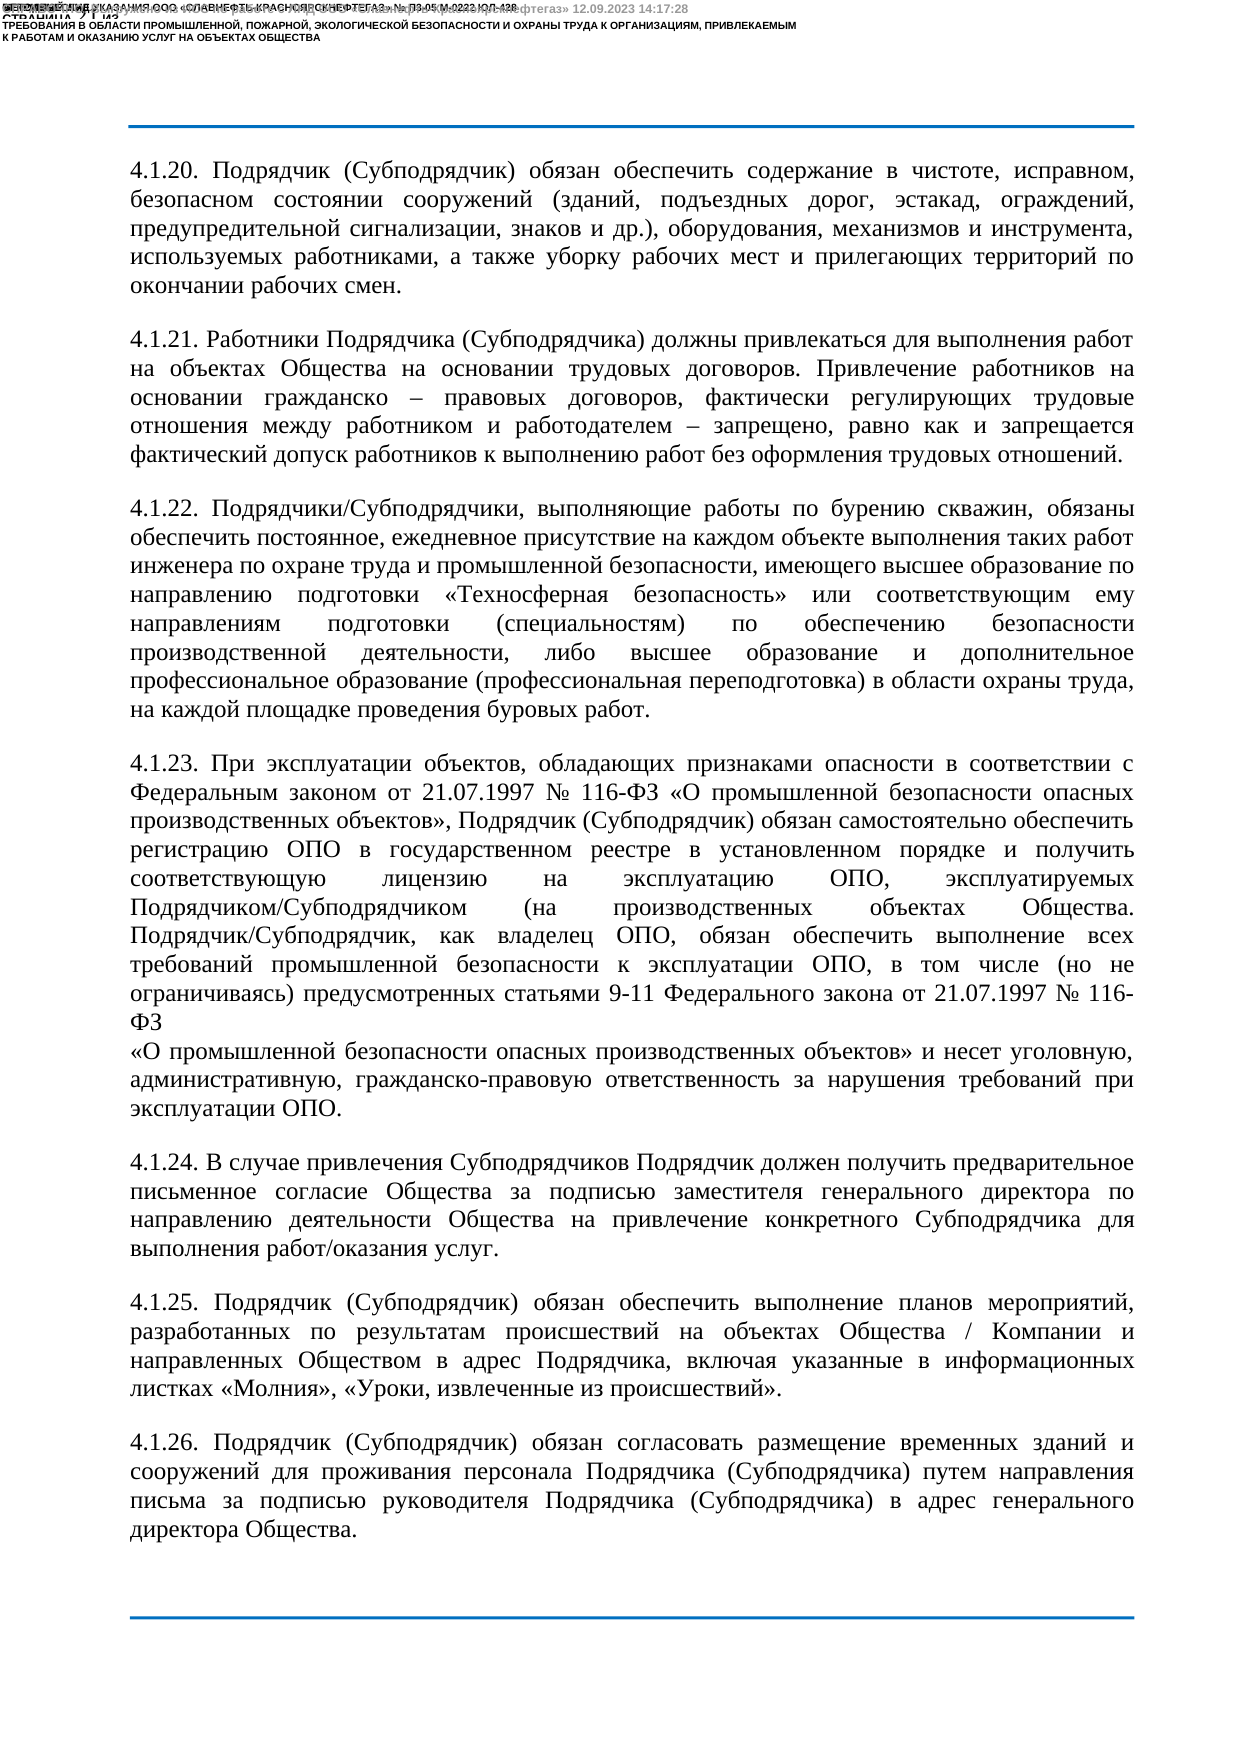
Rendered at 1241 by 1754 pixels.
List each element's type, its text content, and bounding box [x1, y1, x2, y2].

list Подрядчик (Субподрядчик) обязан согласовать размещение временных зданий и сооружений для проживания персонала Подрядчика (Субподрядчика) путем направления письма за подписью руководителя Подрядчика (Субподрядчика) в адрес генерального директора Общества. [130, 1427, 1134, 1542]
list При эксплуатации объектов, обладающих признаками опасности в соответствии с Федеральным законом от 21.07.1997 № 116-ФЗ «О промышленной безопасности опасных производственных объектов», Подрядчик (Субподрядчик) обязан самостоятельно обеспечить регистрацию ОПО в государственном реестре в установленном порядке и получить соответствующую лицензию на эксплуатацию ОПО, эксплуатируемых Подрядчиком/Субподрядчиком (на производственных объектах Общества. Подрядчик/Субподрядчик, как владелец ОПО, обязан обеспечить выполнение всех требований промышленной безопасности к эксплуатации ОПО, в том числе (но не ограничиваясь) предусмотренных статьями 9-11 Федерального закона от 21.07.1997 № 116-ФЗ [130, 748, 1134, 1036]
list Подрядчик (Субподрядчик) обязан обеспечить выполнение планов мероприятий, разработанных по результатам происшествий на объектах Общества / Компании и направленных Обществом в адрес Подрядчика, включая указанные в информационных листках «Молния», «Уроки, извлеченные из происшествий». [130, 1287, 1134, 1402]
list В случае привлечения Субподрядчиков Подрядчик должен получить предварительное письменное согласие Общества за подписью заместителя генерального директора по направлению деятельности Общества на привлечение конкретного Субподрядчика для выполнения работ/оказания услуг. [130, 1147, 1135, 1262]
list Подрядчик (Субподрядчик) обязан обеспечить содержание в чистоте, исправном, безопасном состоянии сооружений (зданий, подъездных дорог, эстакад, ограждений, предупредительной сигнализации, знаков и др.), оборудования, механизмов и инструмента, используемых работниками, а также уборку рабочих мест и прилегающих территорий по окончании рабочих смен. [130, 155, 1134, 299]
list Работники Подрядчика (Субподрядчика) должны привлекаться для выполнения работ на объектах Общества на основании трудовых договоров. Привлечение работников на основании гражданско – правовых договоров, фактически регулирующих трудовые отношения между работником и работодателем – запрещено, равно как и запрещается фактический допуск работников к выполнению работ без оформления трудовых отношений. [130, 324, 1134, 468]
list Подрядчики/Субподрядчики, выполняющие работы по бурению скважин, обязаны обеспечить постоянное, ежедневное присутствие на каждом объекте выполнения таких работ инженера по охране труда и промышленной безопасности, имеющего высшее образование по направлению подготовки «Техносферная безопасность» или соответствующим ему направлениям подготовки (специальностям) по обеспечению безопасности производственной деятельности, либо высшее образование и дополнительное профессиональное образование (профессиональная переподготовка) в области охраны труда, на каждой площадке проведения буровых работ. [130, 493, 1135, 723]
text «О промышленной безопасности опасных производственных объектов» и несет уголовную, административную, гражданско-правовую ответственность за нарушения требований при эксплуатации ОПО. [130, 1036, 1134, 1122]
